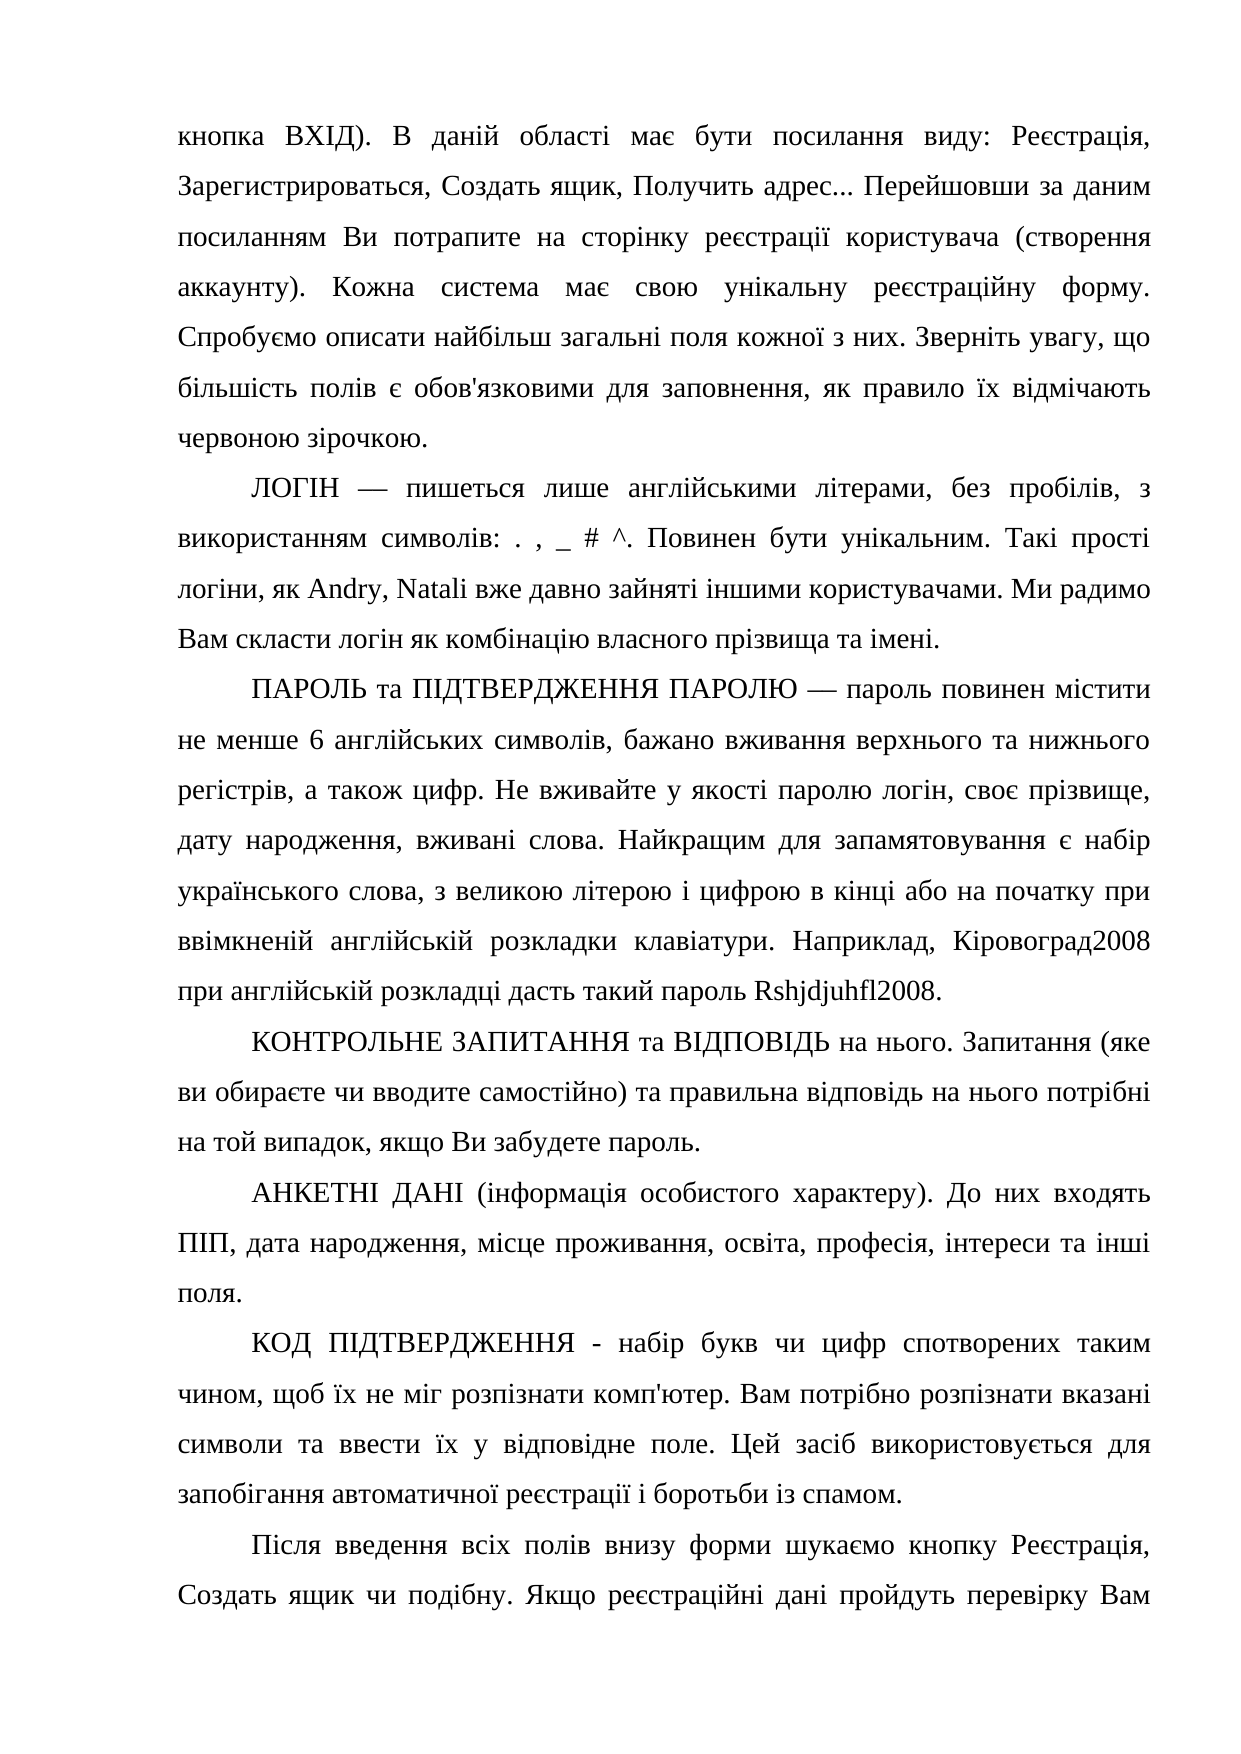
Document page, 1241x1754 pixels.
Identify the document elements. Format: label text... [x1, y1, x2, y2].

text КОД ПІДТВЕРДЖЕННЯ - набір букв чи цифр спотворених таким чином, щоб їх не міг розпізнати комп'ютер. Вам потрібно розпізнати вказані символи та ввести їх у відповідне поле. Цей засіб використовується для запобігання автоматичної реєстрації і боротьби із спамом. [177, 1326, 1152, 1510]
text КОНТРОЛЬНЕ ЗАПИТАННЯ та ВІДПОВІДЬ на нього. Запитання (яке ви обираєте чи вводите самостійно) та правильна відповідь на нього потрібні на той випадок, якщо Ви забудете пароль. [177, 1024, 1152, 1158]
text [177, 118, 1152, 453]
text ЛОГІН –– пишеться лише англійськими літерами, без пробілів, з використанням символів: . , _ # ^. Повинен бути унікальним. Такі прості логіни, як Andry, Natali вже давно зайняті іншими користувачами. Ми радимо Вам скласти логін як комбінацію власного прізвища та імені. [177, 470, 1152, 655]
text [177, 1527, 1152, 1611]
text АНКЕТНІ ДАНІ (інформація особистого характеру). До них входять ПІП, дата народження, місце проживання, освіта, професія, інтереси та інші поля. [177, 1175, 1152, 1309]
text ПАРОЛЬ та ПІДТВЕРДЖЕННЯ ПАРОЛЮ –– пароль повинен містити не менше 6 англійських символів, бажано вживання верхнього та нижнього регістрів, а також цифр. Не вживайте у якості паролю логін, своє прізвище, дату народження, вживані слова. Найкращим для запамятовування є набір українського слова, з великою літерою і цифрою в кінці або на початку при ввімкненій англійській розкладки клавіатури. Наприклад, Кіровоград2008 при англійській розкладці дасть такий пароль Rshjdjuhfl2008. [177, 672, 1152, 1007]
